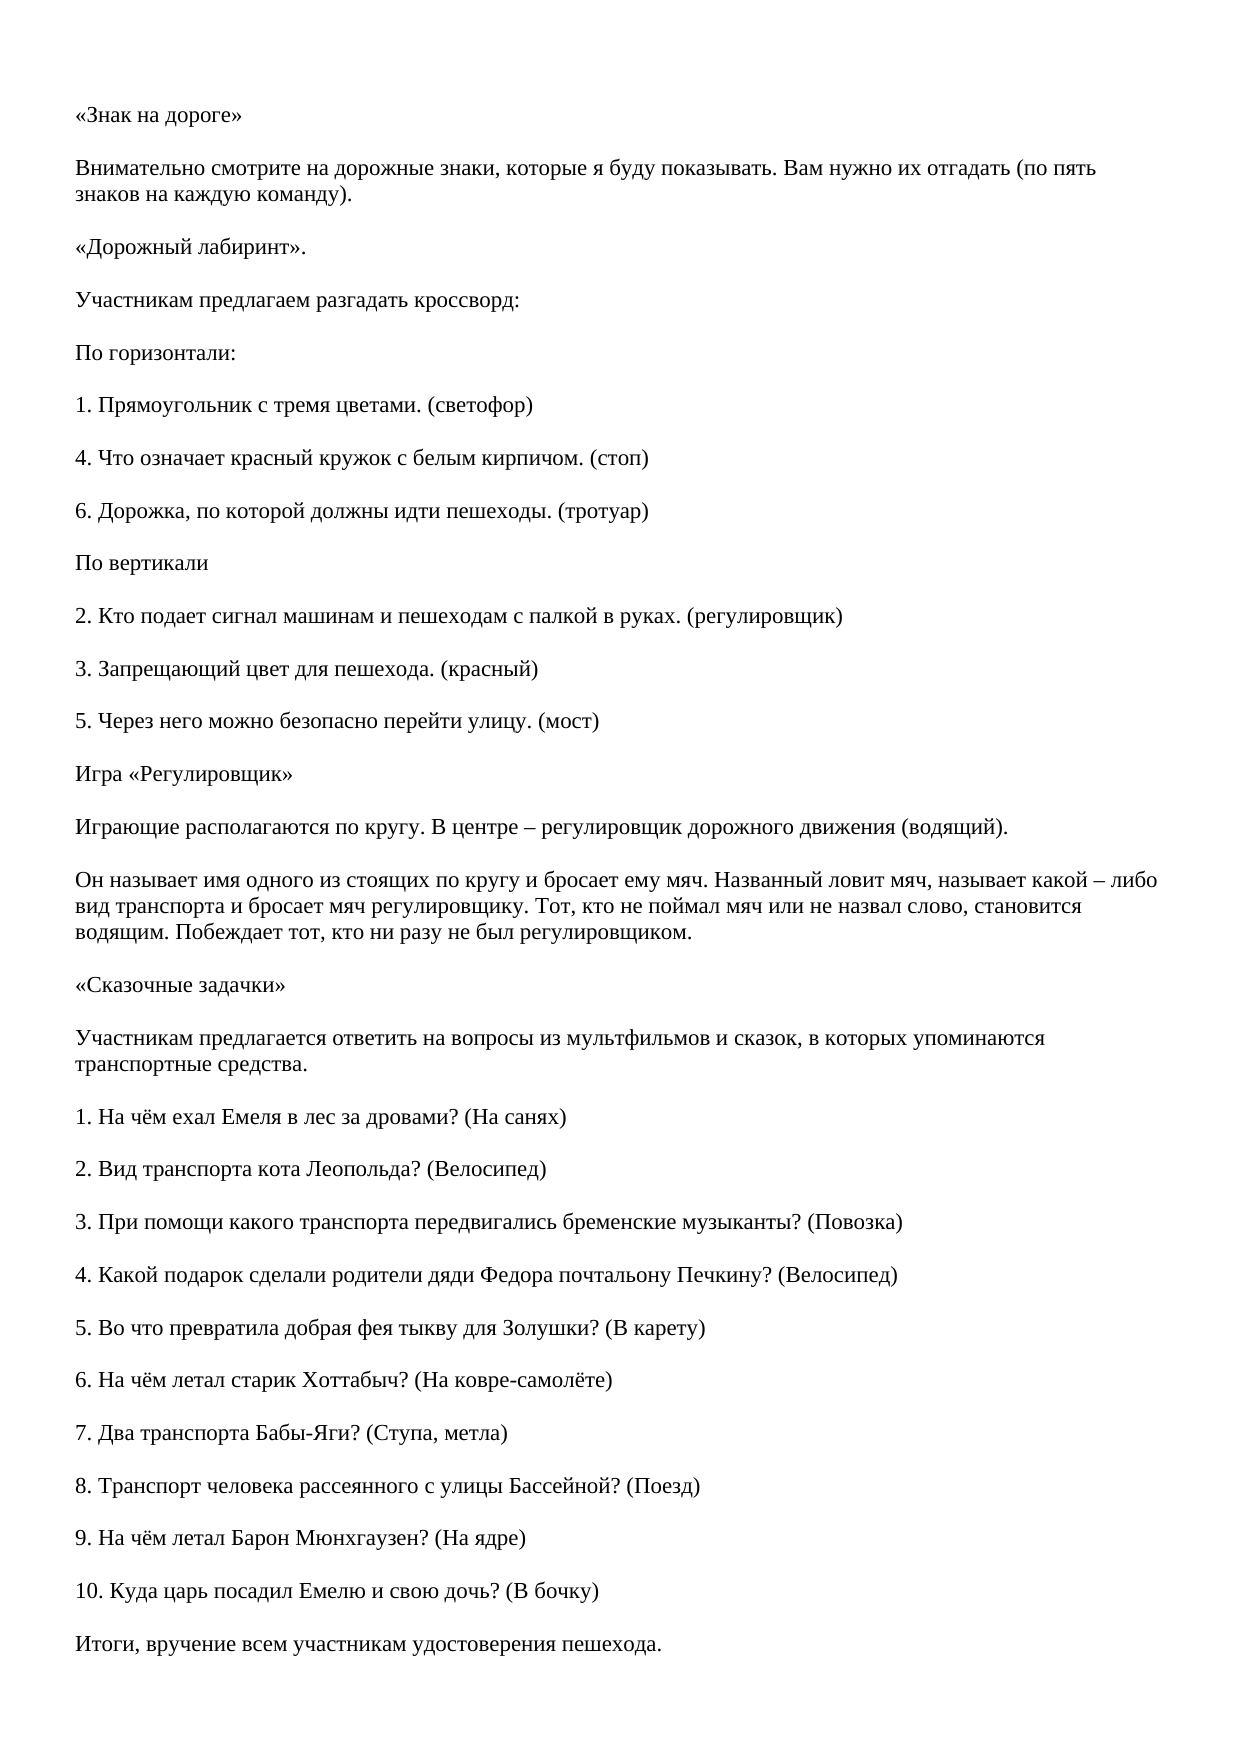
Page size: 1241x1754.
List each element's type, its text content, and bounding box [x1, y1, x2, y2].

text «Дорожный лабиринт». [75, 233, 1165, 259]
text 3. Запрещающий цвет для пешехода. (красный) [75, 655, 1165, 681]
text 7. Два транспорта Бабы-Яги? (Ступа, метла) [75, 1419, 1165, 1445]
text 6. На чём летал старик Хоттабыч? (На ковре-самолёте) [75, 1366, 1165, 1393]
text 4. Какой подарок сделали родители дяди Федора почтальону Печкину? (Велосипед) [75, 1261, 1165, 1287]
text 10. Куда царь посадил Емелю и свою дочь? (В бочку) [75, 1577, 1165, 1603]
text Итоги, вручение всем участникам удостоверения пешехода. [75, 1630, 1165, 1656]
text 2. Кто подает сигнал машинам и пешеходам с палкой в руках. (регулировщик) [75, 602, 1165, 628]
text 3. При помощи какого транспорта передвигались бременские музыканты? (Повозка) [75, 1208, 1165, 1234]
text Игра «Регулировщик» [75, 760, 1165, 787]
text По горизонтали: [75, 338, 1165, 365]
text «Сказочные задачки» [75, 971, 1165, 997]
text Внимательно смотрите на дорожные знаки, которые я буду показывать. Вам нужно их отгадать (по пять знаков на каждую команду). [75, 154, 1165, 207]
text Он называет имя одного из стоящих по кругу и бросает ему мяч. Названный ловит мяч, называет какой – либо вид транспорта и бросает мяч регулировщику. Тот, кто не поймал мяч или не назвал слово, становится водящим. Побеждает тот, кто ни разу не был регулировщиком. [75, 866, 1165, 945]
text 1. На чём ехал Емеля в лес за дровами? (На санях) [75, 1103, 1165, 1129]
text Участникам предлагаем разгадать кроссворд: [75, 286, 1165, 312]
text Участникам предлагается ответить на вопросы из мультфильмов и сказок, в которых упоминаются транспортные средства. [75, 1024, 1165, 1076]
text 4. Что означает красный кружок с белым кирпичом. (стоп) [75, 444, 1165, 470]
text 1. Прямоугольник с тремя цветами. (светофор) [75, 391, 1165, 418]
text 5. Через него можно безопасно перейти улицу. (мост) [75, 707, 1165, 734]
text Играющие располагаются по кругу. В центре – регулировщик дорожного движения (водящий). [75, 813, 1165, 839]
text 9. На чём летал Барон Мюнхгаузен? (На ядре) [75, 1524, 1165, 1551]
text 2. Вид транспорта кота Леопольда? (Велосипед) [75, 1156, 1165, 1182]
text 5. Во что превратила добрая фея тыкву для Золушки? (В карету) [75, 1314, 1165, 1340]
text По вертикали [75, 549, 1165, 576]
text 6. Дорожка, по которой должны идти пешеходы. (тротуар) [75, 497, 1165, 523]
text «Знак на дороге» [75, 101, 1165, 128]
text 8. Транспорт человека рассеянного с улицы Бассейной? (Поезд) [75, 1472, 1165, 1498]
